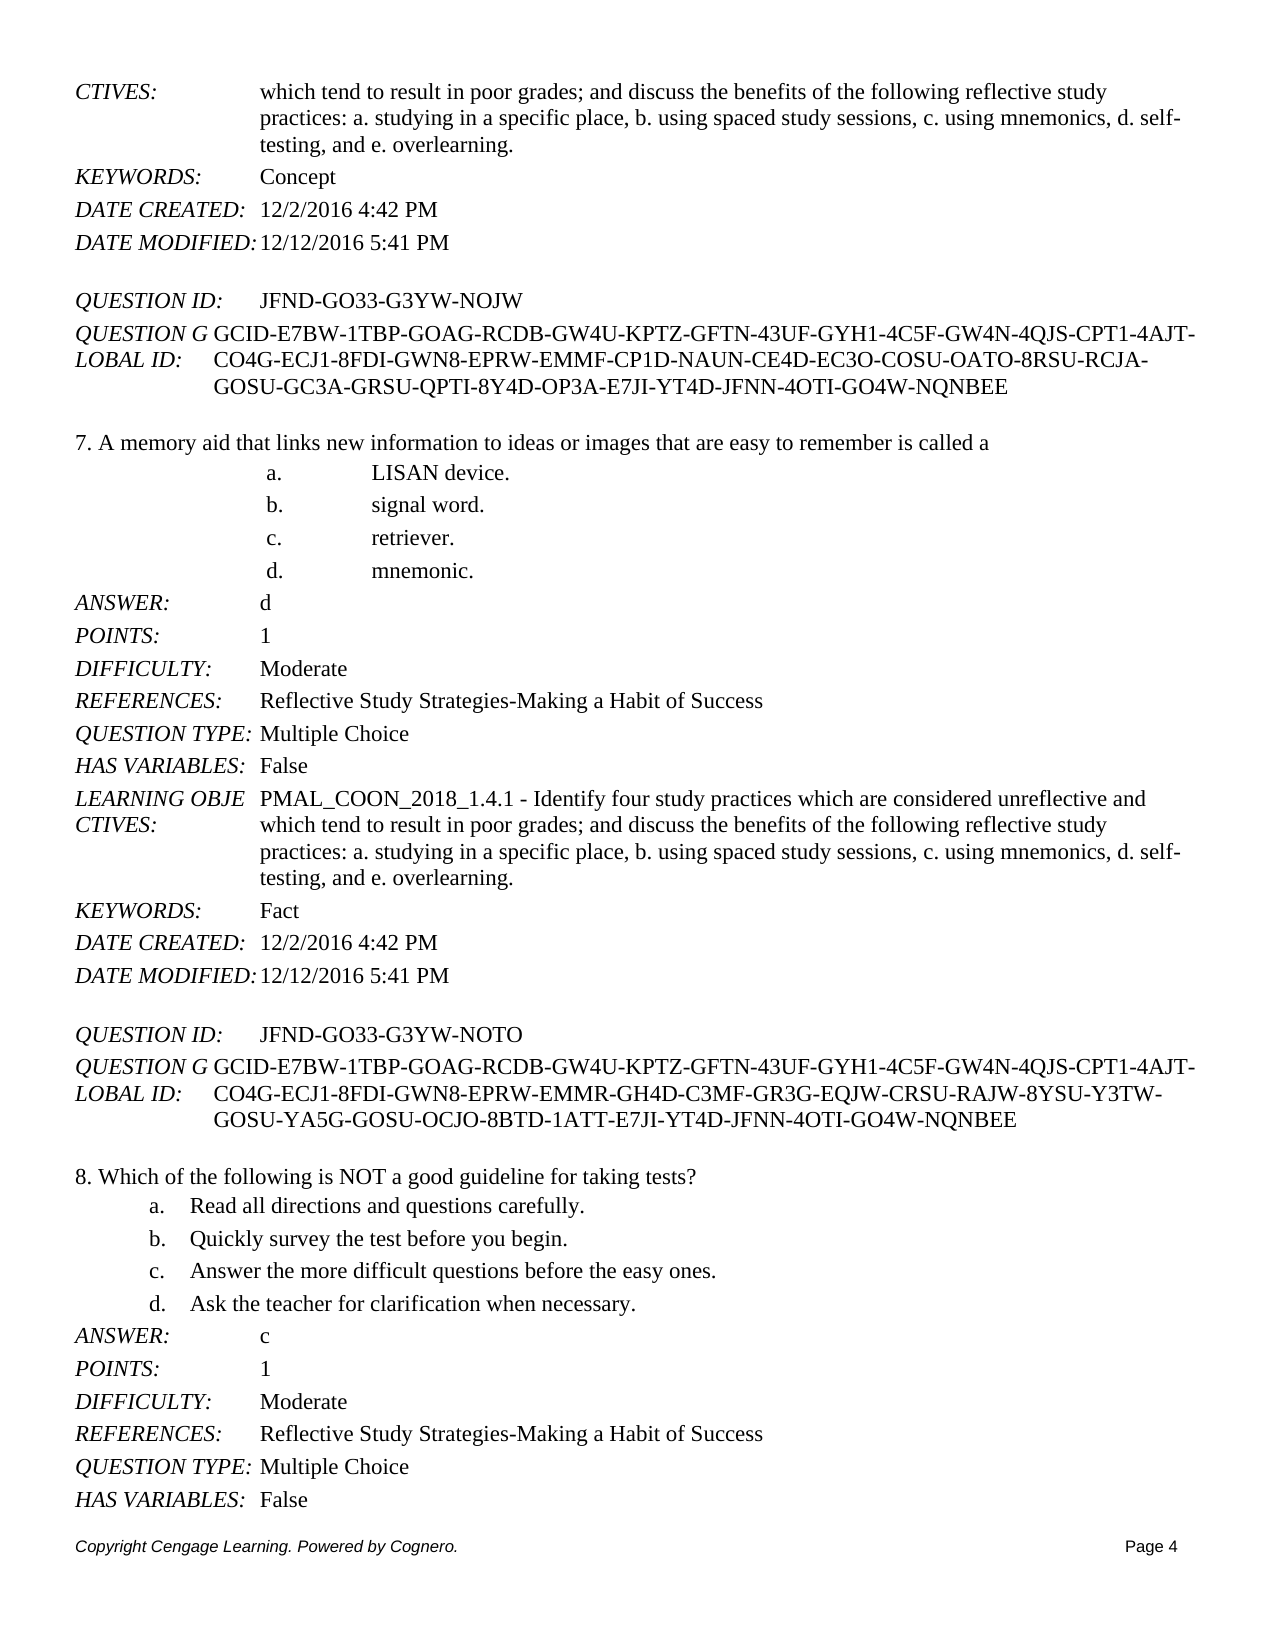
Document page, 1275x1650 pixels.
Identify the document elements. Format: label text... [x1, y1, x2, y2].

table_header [75, 75, 1200, 402]
table_header 7. A memory aid that links new information to ideas or images that are easy to remember is called a [75, 430, 1200, 1136]
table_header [75, 1163, 1200, 1515]
